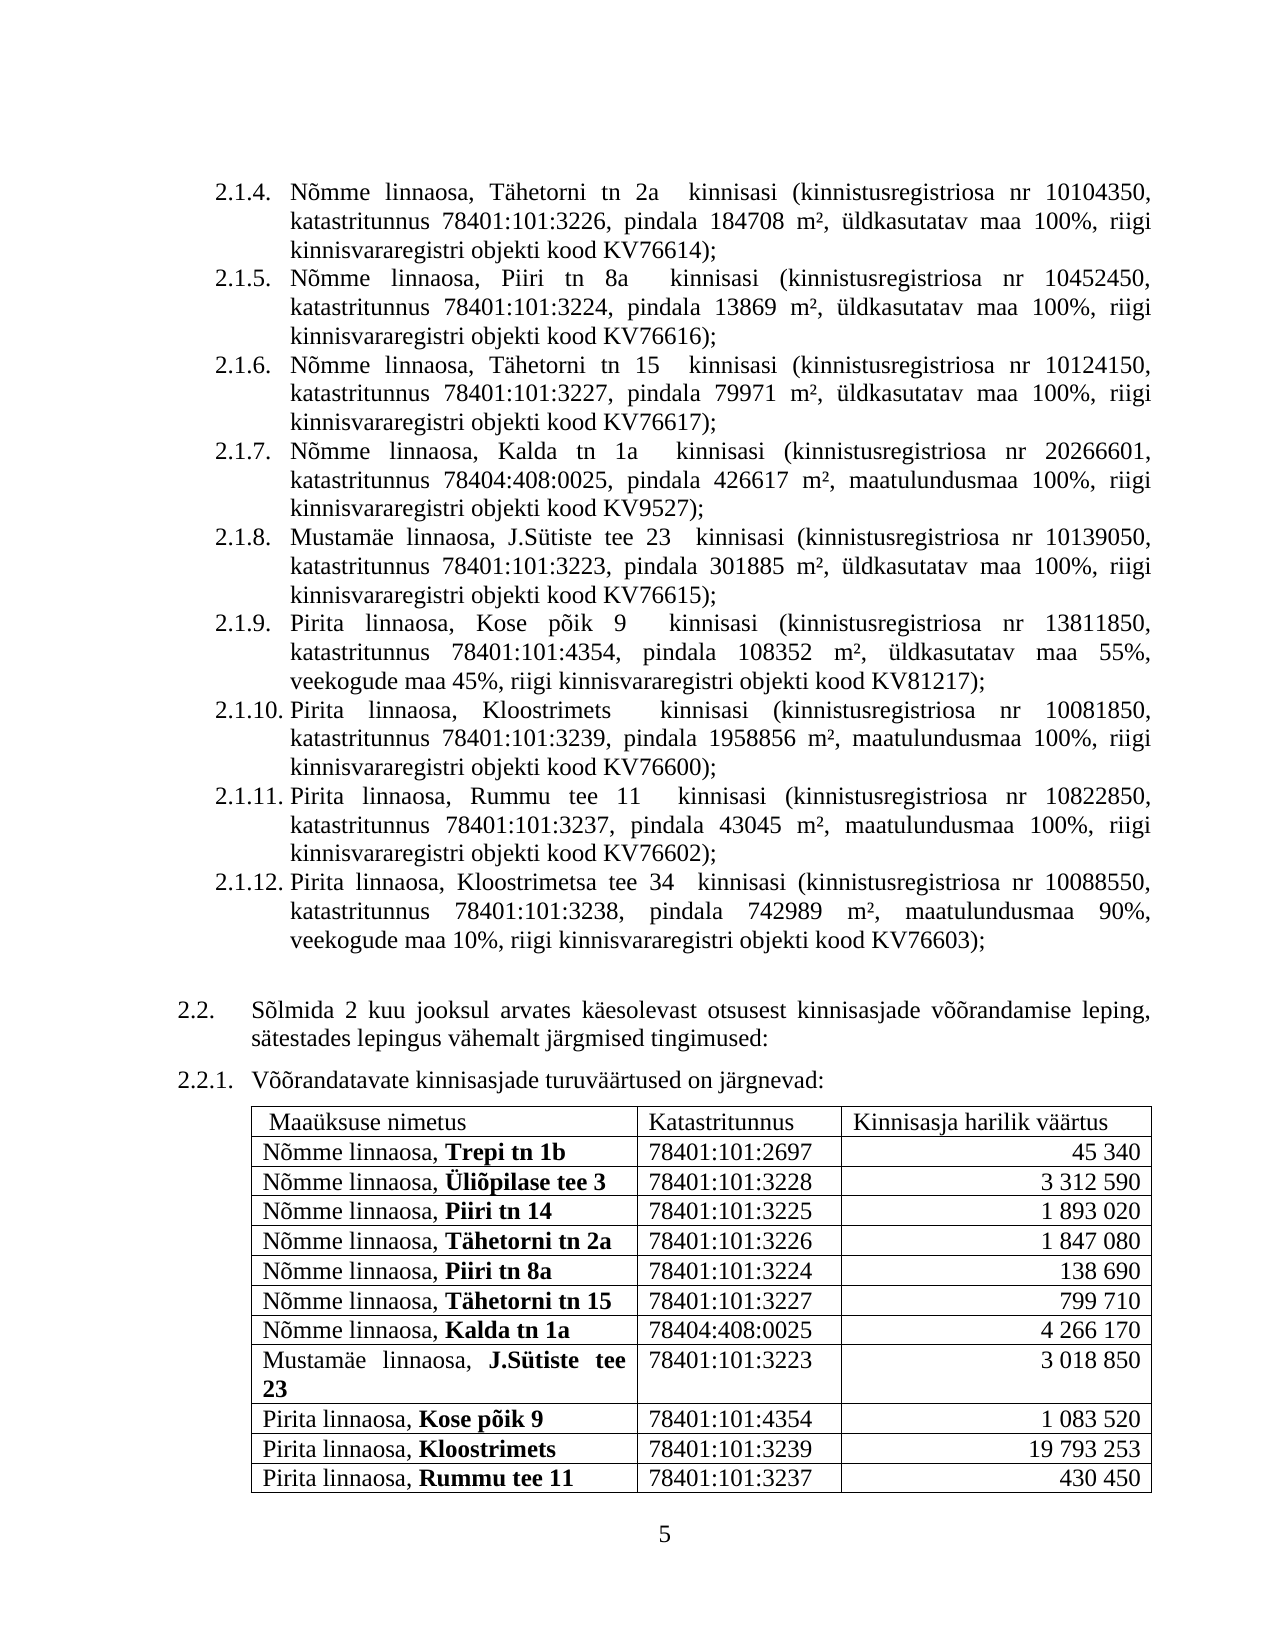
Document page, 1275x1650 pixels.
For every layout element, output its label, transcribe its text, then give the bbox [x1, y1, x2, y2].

table_cell Pirita linnaosa, Rummu tee 11 [252, 1464, 637, 1492]
list Pirita linnaosa, Kloostrimets kinnisasi (kinnistusregistriosa nr 10081850, katastritunnus 78401:101:3239, pindala 1958856 m², maatulundusmaa 100%, riigi kinnisvararegistri objekti kood KV76600); [215, 695, 1152, 781]
table_header Katastritunnus [638, 1107, 841, 1136]
list Pirita linnaosa, Rummu tee 11 kinnisasi (kinnistusregistriosa nr 10822850, katastritunnus 78401:101:3237, pindala 43045 m², maatulundusmaa 100%, riigi kinnisvararegistri objekti kood KV76602); [215, 781, 1152, 867]
table_cell Nõmme linnaosa, Piiri tn 8a [252, 1256, 637, 1285]
table_cell 78401:101:3225 [638, 1196, 841, 1225]
table_cell 78401:101:3239 [638, 1434, 841, 1462]
table_cell 78401:101:3237 [638, 1464, 841, 1492]
table_cell 45 340 [842, 1137, 1151, 1166]
list Mustamäe linnaosa, J.Sütiste tee 23 kinnisasi (kinnistusregistriosa nr 10139050, katastritunnus 78401:101:3223, pindala 301885 m², üldkasutatav maa 100%, riigi kinnisvararegistri objekti kood KV76615); [215, 522, 1152, 608]
table_cell 78401:101:4354 [638, 1404, 841, 1433]
table_cell 78401:101:3223 [638, 1345, 841, 1403]
list Nõmme linnaosa, Tähetorni tn 15 kinnisasi (kinnistusregistriosa nr 10124150, katastritunnus 78401:101:3227, pindala 79971 m², üldkasutatav maa 100%, riigi kinnisvararegistri objekti kood KV76617); [215, 350, 1152, 436]
list 2.2.1. Võõrandatavate kinnisasjade turuväärtused on järgnevad: [177, 1065, 1152, 1093]
table_cell 78401:101:3226 [638, 1226, 841, 1255]
table_cell 1 083 520 [842, 1404, 1151, 1433]
table_cell 799 710 [842, 1286, 1151, 1314]
table_cell 78404:408:0025 [638, 1316, 841, 1344]
table_header Maaüksuse nimetus [252, 1107, 637, 1136]
table_cell 78401:101:3227 [638, 1286, 841, 1314]
table_cell Mustamäe linnaosa, J.Sütiste tee 23 [252, 1345, 637, 1403]
table_cell 78401:101:3224 [638, 1256, 841, 1285]
table_cell 3 018 850 [842, 1345, 1151, 1403]
table_cell Pirita linnaosa, Kose põik 9 [252, 1404, 637, 1433]
table_cell Nõmme linnaosa, Tähetorni tn 15 [252, 1286, 637, 1314]
list 2.2. Sõlmida 2 kuu jooksul arvates käesolevast otsusest kinnisasjade võõrandamise leping, sätestades lepingus vähemalt järgmised tingimused: [177, 995, 1152, 1052]
table_cell Nõmme linnaosa, Kalda tn 1a [252, 1316, 637, 1344]
table_cell 430 450 [842, 1464, 1151, 1492]
table_cell 1 847 080 [842, 1226, 1151, 1255]
table_cell 1 893 020 [842, 1196, 1151, 1225]
table_cell Nõmme linnaosa, Piiri tn 14 [252, 1196, 637, 1225]
table_cell 78401:101:3228 [638, 1167, 841, 1195]
list Nõmme linnaosa, Kalda tn 1a kinnisasi (kinnistusregistriosa nr 20266601, katastritunnus 78404:408:0025, pindala 426617 m², maatulundusmaa 100%, riigi kinnisvararegistri objekti kood KV9527); [215, 436, 1152, 522]
table_header Kinnisasja harilik väärtus [842, 1107, 1151, 1136]
table_cell Nõmme linnaosa, Tähetorni tn 2a [252, 1226, 637, 1255]
list Nõmme linnaosa, Piiri tn 8a kinnisasi (kinnistusregistriosa nr 10452450, katastritunnus 78401:101:3224, pindala 13869 m², üldkasutatav maa 100%, riigi kinnisvararegistri objekti kood KV76616); [215, 263, 1152, 350]
table_cell 3 312 590 [842, 1167, 1151, 1195]
list Pirita linnaosa, Kloostrimetsa tee 34 kinnisasi (kinnistusregistriosa nr 10088550, katastritunnus 78401:101:3238, pindala 742989 m², maatulundusmaa 90%, veekogude maa 10%, riigi kinnisvararegistri objekti kood KV76603); [215, 867, 1152, 953]
table_cell Pirita linnaosa, Kloostrimets [252, 1434, 637, 1462]
table_cell 138 690 [842, 1256, 1151, 1285]
list Nõmme linnaosa, Tähetorni tn 2a kinnisasi (kinnistusregistriosa nr 10104350, katastritunnus 78401:101:3226, pindala 184708 m², üldkasutatav maa 100%, riigi kinnisvararegistri objekti kood KV76614); [215, 177, 1152, 263]
table_cell Nõmme linnaosa, Trepi tn 1b [252, 1137, 637, 1166]
table_cell 4 266 170 [842, 1316, 1151, 1344]
list Pirita linnaosa, Kose põik 9 kinnisasi (kinnistusregistriosa nr 13811850, katastritunnus 78401:101:4354, pindala 108352 m², üldkasutatav maa 55%, veekogude maa 45%, riigi kinnisvararegistri objekti kood KV81217); [215, 608, 1152, 695]
table_cell 19 793 253 [842, 1434, 1151, 1462]
table_cell 78401:101:2697 [638, 1137, 841, 1166]
table_cell Nõmme linnaosa, Üliõpilase tee 3 [252, 1167, 637, 1195]
